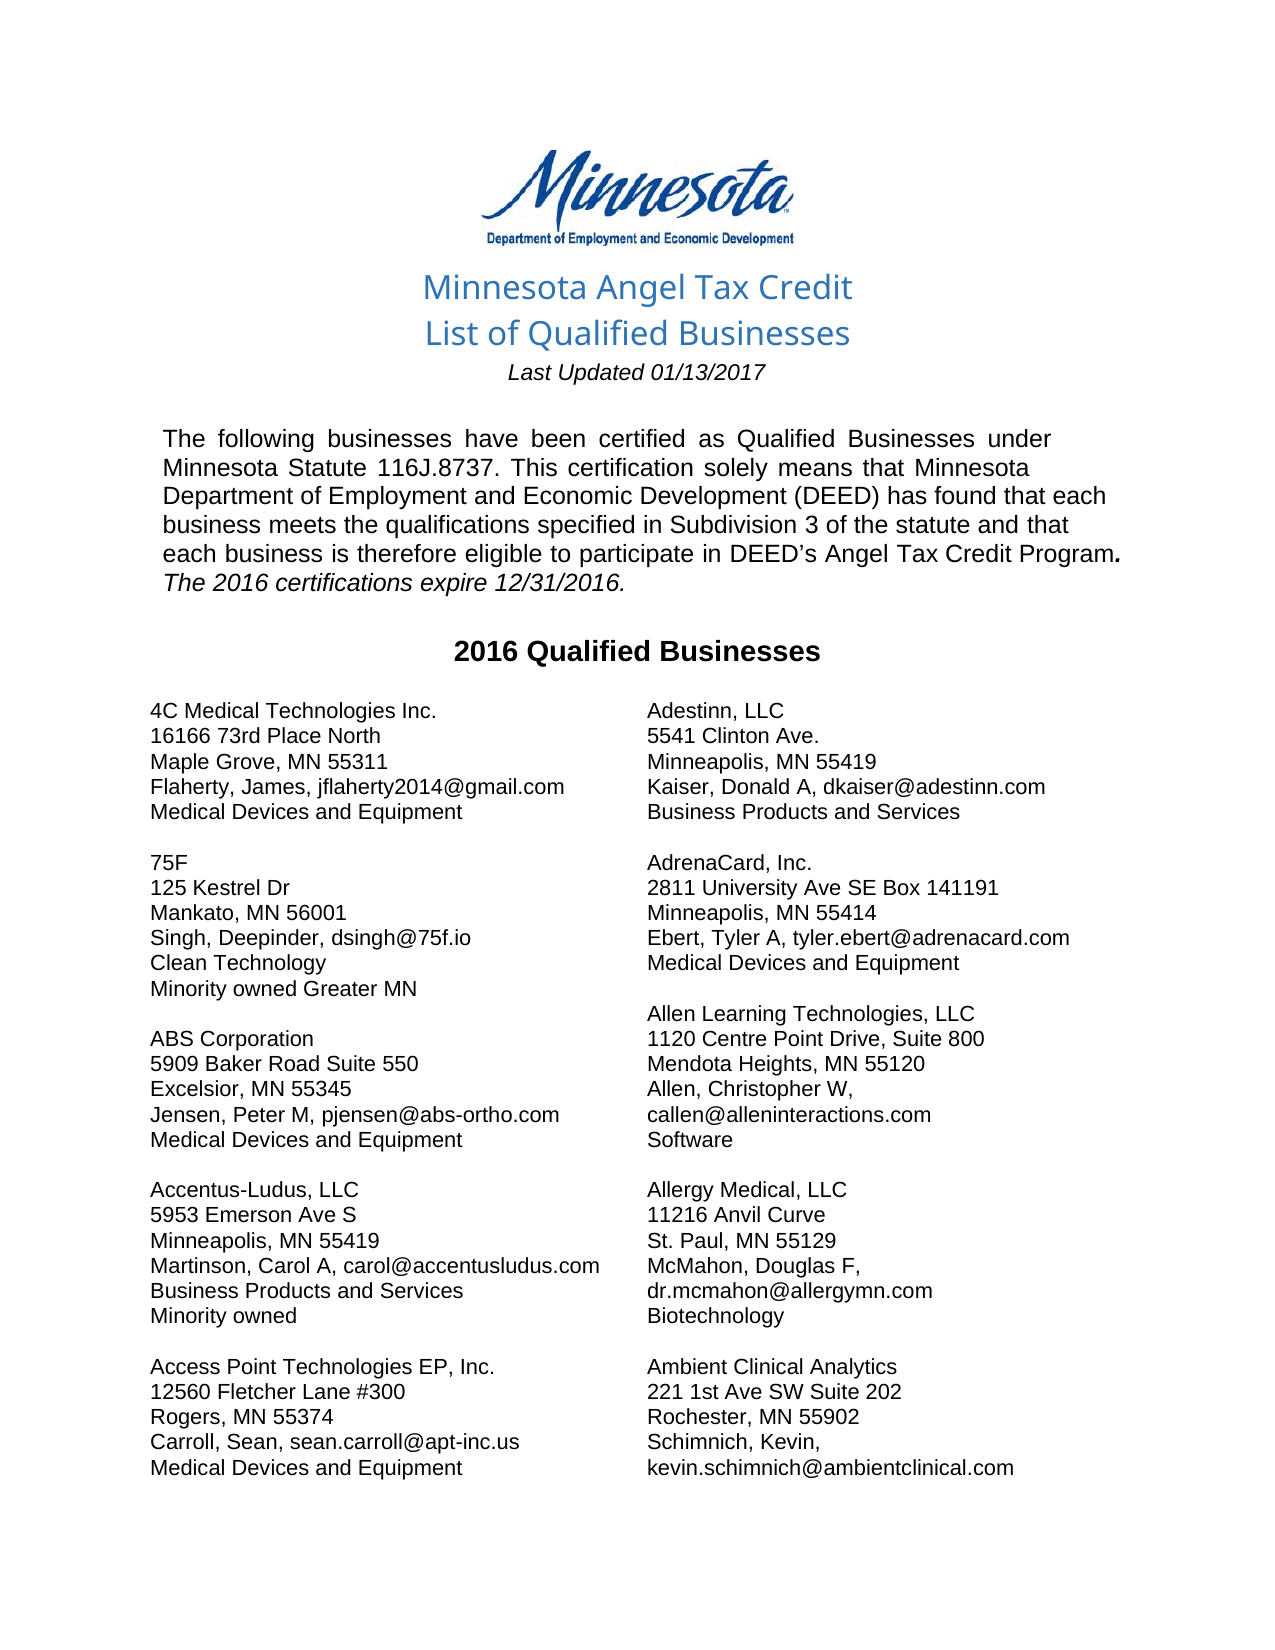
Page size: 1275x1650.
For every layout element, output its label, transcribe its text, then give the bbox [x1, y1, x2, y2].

text Allen Learning Technologies, LLC [647, 1001, 1125, 1026]
text 1120 Centre Point Drive, Suite 800 [647, 1026, 1125, 1051]
text Martinson, Carol A, carol@accentusludus.com [150, 1253, 628, 1278]
text St. Paul, MN 55129 [647, 1227, 1125, 1253]
subtitle List of Qualified Businesses [150, 309, 1125, 355]
text Ebert, Tyler A, tyler.ebert@adrenacard.com [647, 925, 1125, 950]
text Minneapolis, MN 55419 [150, 1227, 628, 1253]
picture [481, 150, 794, 246]
text Software [647, 1127, 1125, 1152]
text 75F [150, 849, 628, 874]
text Business Products and Services [647, 799, 1125, 824]
text Mankato, MN 56001 [150, 900, 628, 925]
text Allen, Christopher W, callen@alleninteractions.com [647, 1076, 1125, 1127]
text 5953 Emerson Ave S [150, 1202, 628, 1227]
text Kaiser, Donald A, dkaiser@adestinn.com [647, 774, 1125, 799]
text Clean Technology [150, 950, 628, 975]
text Medical Devices and Equipment [647, 950, 1125, 975]
text Excelsior, MN 55345 [150, 1076, 628, 1101]
text Mendota Heights, MN 55120 [647, 1051, 1125, 1076]
text Access Point Technologies EP, Inc. [150, 1353, 628, 1379]
subtitle Last Updated 01/13/2017 [150, 359, 1125, 386]
text Medical Devices and Equipment [150, 1454, 628, 1479]
text Business Products and Services [150, 1278, 628, 1303]
text Biotechnology [647, 1303, 1125, 1328]
text Medical Devices and Equipment [150, 799, 628, 824]
text 16166 73rd Place North [150, 723, 628, 748]
text Schimnich, Kevin, kevin.schimnich@ambientclinical.com [647, 1429, 1125, 1479]
text Minority owned [150, 1303, 628, 1328]
subtitle 2016 Qualified Businesses [150, 634, 1125, 667]
text 11216 Anvil Curve [647, 1202, 1125, 1227]
text Accentus-Ludus, LLC [150, 1177, 628, 1202]
text Ambient Clinical Analytics [647, 1353, 1125, 1379]
text 2811 University Ave SE Box 141191 [647, 874, 1125, 900]
text Allergy Medical, LLC [647, 1177, 1125, 1202]
subtitle Minnesota Angel Tax Credit [150, 264, 1125, 309]
text The following businesses have been certified as Qualified Businesses under Minnesota Statute 116J.8737. This certification solely means that Minnesota Department of Employment and Economic Development (DEED) has found that each business meets the qualifications specified in Subdivision 3 of the statute and that each business is therefore eligible to participate in DEED’s Angel Tax Credit Program. The 2016 certifications expire 12/31/2016. [162, 424, 1125, 596]
text 5909 Baker Road Suite 550 [150, 1051, 628, 1076]
text 12560 Fletcher Lane #300 [150, 1379, 628, 1404]
text Minneapolis, MN 55419 [647, 748, 1125, 774]
text Jensen, Peter M, pjensen@abs-ortho.com [150, 1101, 628, 1127]
text 4C Medical Technologies Inc. [150, 698, 628, 723]
text Minority owned Greater MN [150, 975, 628, 1001]
text Maple Grove, MN 55311 [150, 748, 628, 774]
text Medical Devices and Equipment [150, 1127, 628, 1152]
text Rochester, MN 55902 [647, 1404, 1125, 1429]
text 221 1st Ave SW Suite 202 [647, 1379, 1125, 1404]
text AdrenaCard, Inc. [647, 849, 1125, 874]
text Minneapolis, MN 55414 [647, 900, 1125, 925]
text Rogers, MN 55374 [150, 1404, 628, 1429]
text Singh, Deepinder, dsingh@75f.io [150, 925, 628, 950]
text Carroll, Sean, sean.carroll@apt-inc.us [150, 1429, 628, 1454]
text ABS Corporation [150, 1026, 628, 1051]
text Flaherty, James, jflaherty2014@gmail.com [150, 774, 628, 799]
text 125 Kestrel Dr [150, 874, 628, 900]
text Adestinn, LLC [647, 698, 1125, 723]
text McMahon, Douglas F, dr.mcmahon@allergymn.com [647, 1253, 1125, 1303]
text 5541 Clinton Ave. [647, 723, 1125, 748]
